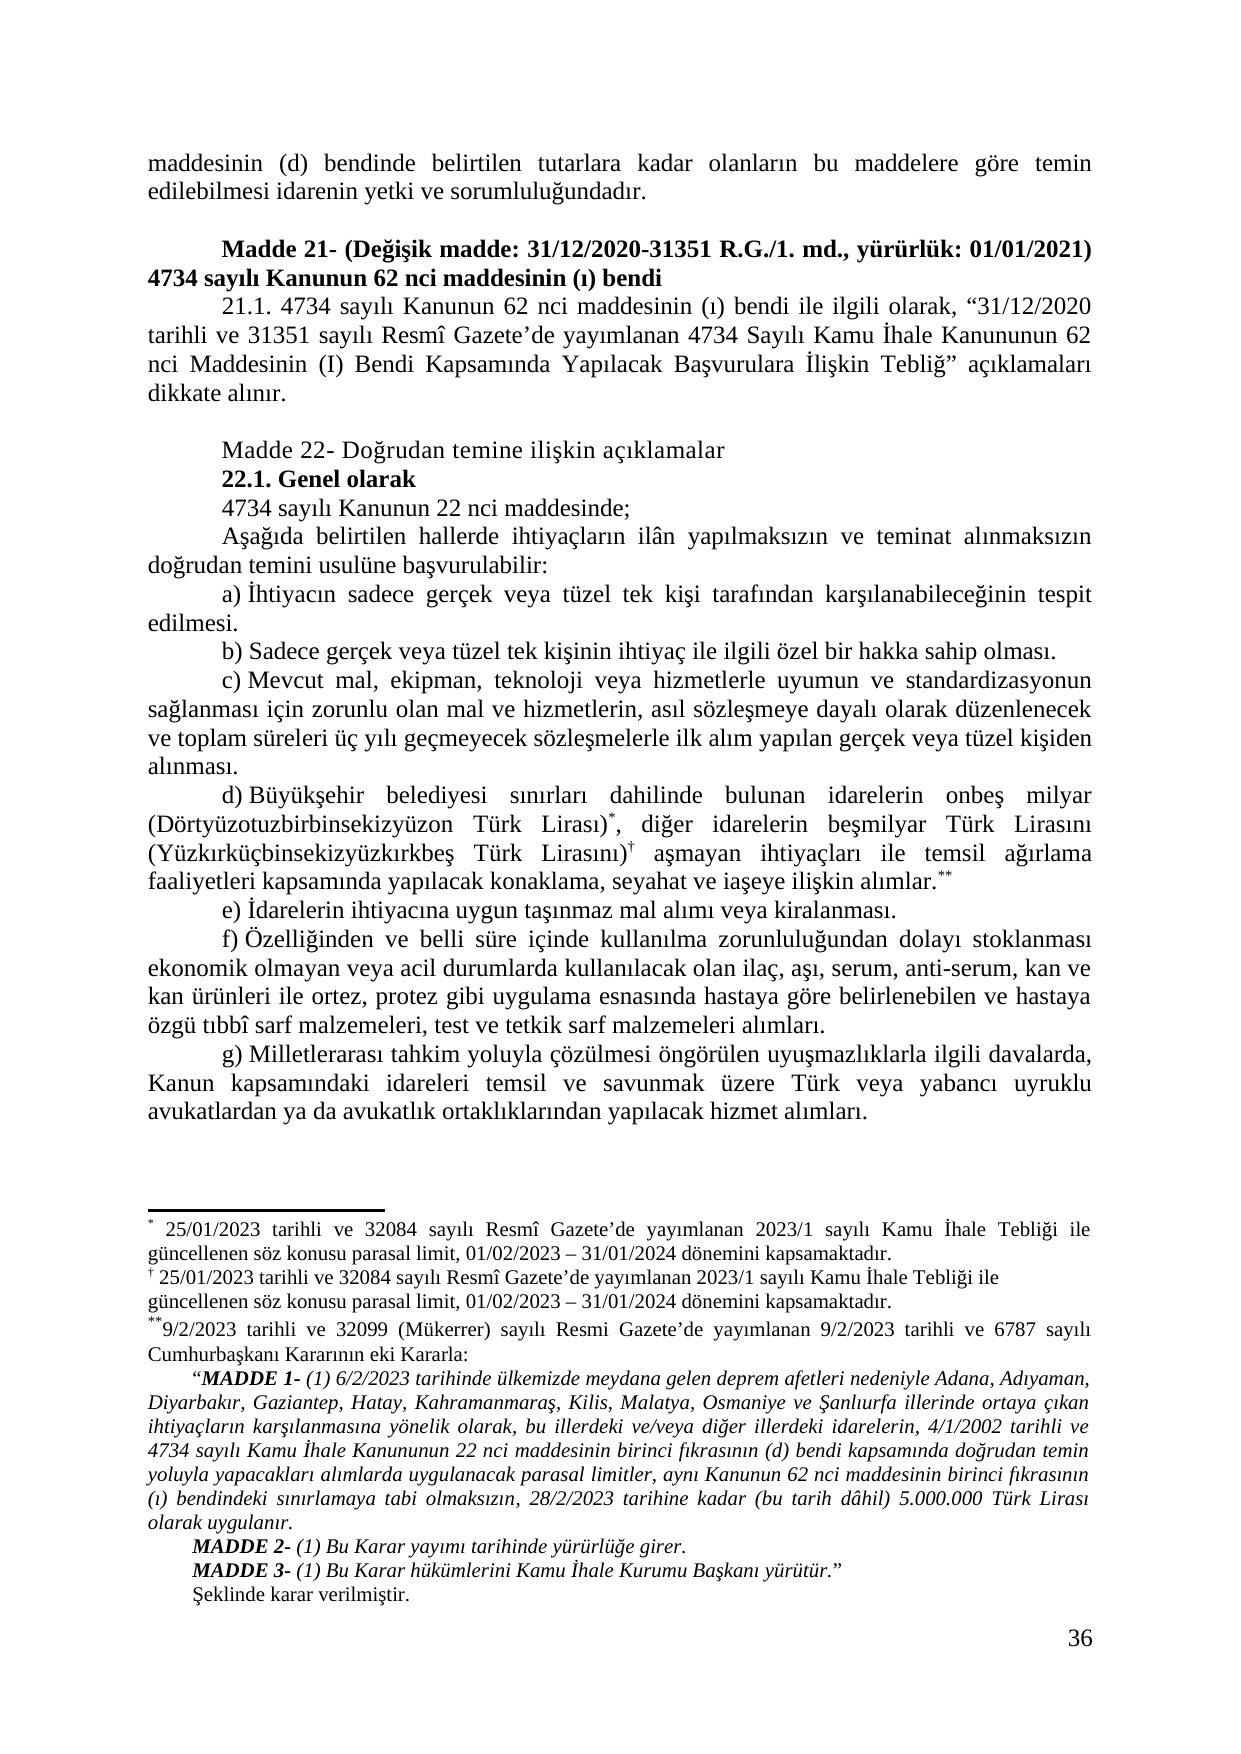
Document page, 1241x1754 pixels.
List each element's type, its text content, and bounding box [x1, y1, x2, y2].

subtitle Madde 21- (Değişik madde: 31/12/2020-31351 R.G./1. md., yürürlük: 01/01/2021) 4734 sayılı Kanunun 62 nci maddesinin (ı) bendi [148, 234, 1092, 291]
subtitle 22.1. Genel olarak [148, 464, 1092, 493]
text Aşağıda belirtilen hallerde ihtiyaçların ilân yapılmaksızın ve teminat alınmaksızın doğrudan temini usulüne başvurulabilir: [148, 521, 1092, 579]
text a) İhtiyacın sadece gerçek veya tüzel tek kişi tarafından karşılanabileceğinin tespit edilmesi. [148, 579, 1092, 636]
text 21.1. 4734 sayılı Kanunun 62 nci maddesinin (ı) bendi ile ilgili olarak, “31/12/2020 tarihli ve 31351 sayılı Resmî Gazete’de yayımlanan 4734 Sayılı Kamu İhale Kanununun 62 nci Maddesinin (I) Bendi Kapsamında Yapılacak Başvurulara İlişkin Tebliğ” açıklamaları dikkate alınır. [148, 291, 1092, 406]
text f) Özelliğinden ve belli süre içinde kullanılma zorunluluğundan dolayı stoklanması ekonomik olmayan veya acil durumlarda kullanılacak olan ilaç, aşı, serum, anti-serum, kan ve kan ürünleri ile ortez, protez gibi uygulama esnasında hastaya göre belirlenebilen ve hastaya özgü tıbbî sarf malzemeleri, test ve tetkik sarf malzemeleri alımları. [148, 924, 1092, 1039]
text 4734 sayılı Kanunun 22 nci maddesinde; [148, 493, 1092, 521]
text g) Milletlerarası tahkim yoluyla çözülmesi öngörülen uyuşmazlıklarla ilgili davalarda, Kanun kapsamındaki idareleri temsil ve savunmak üzere Türk veya yabancı uyruklu avukatlardan ya da avukatlık ortaklıklarından yapılacak hizmet alımları. [148, 1039, 1092, 1125]
subtitle Madde 22- Doğrudan temine ilişkin açıklamalar [148, 435, 1092, 464]
text b) Sadece gerçek veya tüzel tek kişinin ihtiyaç ile ilgili özel bir hakka sahip olması. [148, 636, 1092, 665]
text d) Büyükşehir belediyesi sınırları dahilinde bulunan idarelerin onbeş milyar (Dörtyüzotuzbirbinsekizyüzon Türk Lirası), diğer idarelerin beşmilyar Türk Lirasını (Yüzkırküçbinsekizyüzkırkbeş Türk Lirasını) aşmayan ihtiyaçları ile temsil ağırlama faaliyetleri kapsamında yapılacak konaklama, seyahat ve iaşeye ilişkin alımlar.** [148, 780, 1092, 895]
text e) İdarelerin ihtiyacına uygun taşınmaz mal alımı veya kiralanması. [148, 895, 1092, 924]
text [148, 148, 1092, 205]
text c) Mevcut mal, ekipman, teknoloji veya hizmetlerle uyumun ve standardizasyonun sağlanması için zorunlu olan mal ve hizmetlerin, asıl sözleşmeye dayalı olarak düzenlenecek ve toplam süreleri üç yılı geçmeyecek sözleşmelerle ilk alım yapılan gerçek veya tüzel kişiden alınması. [148, 665, 1092, 780]
